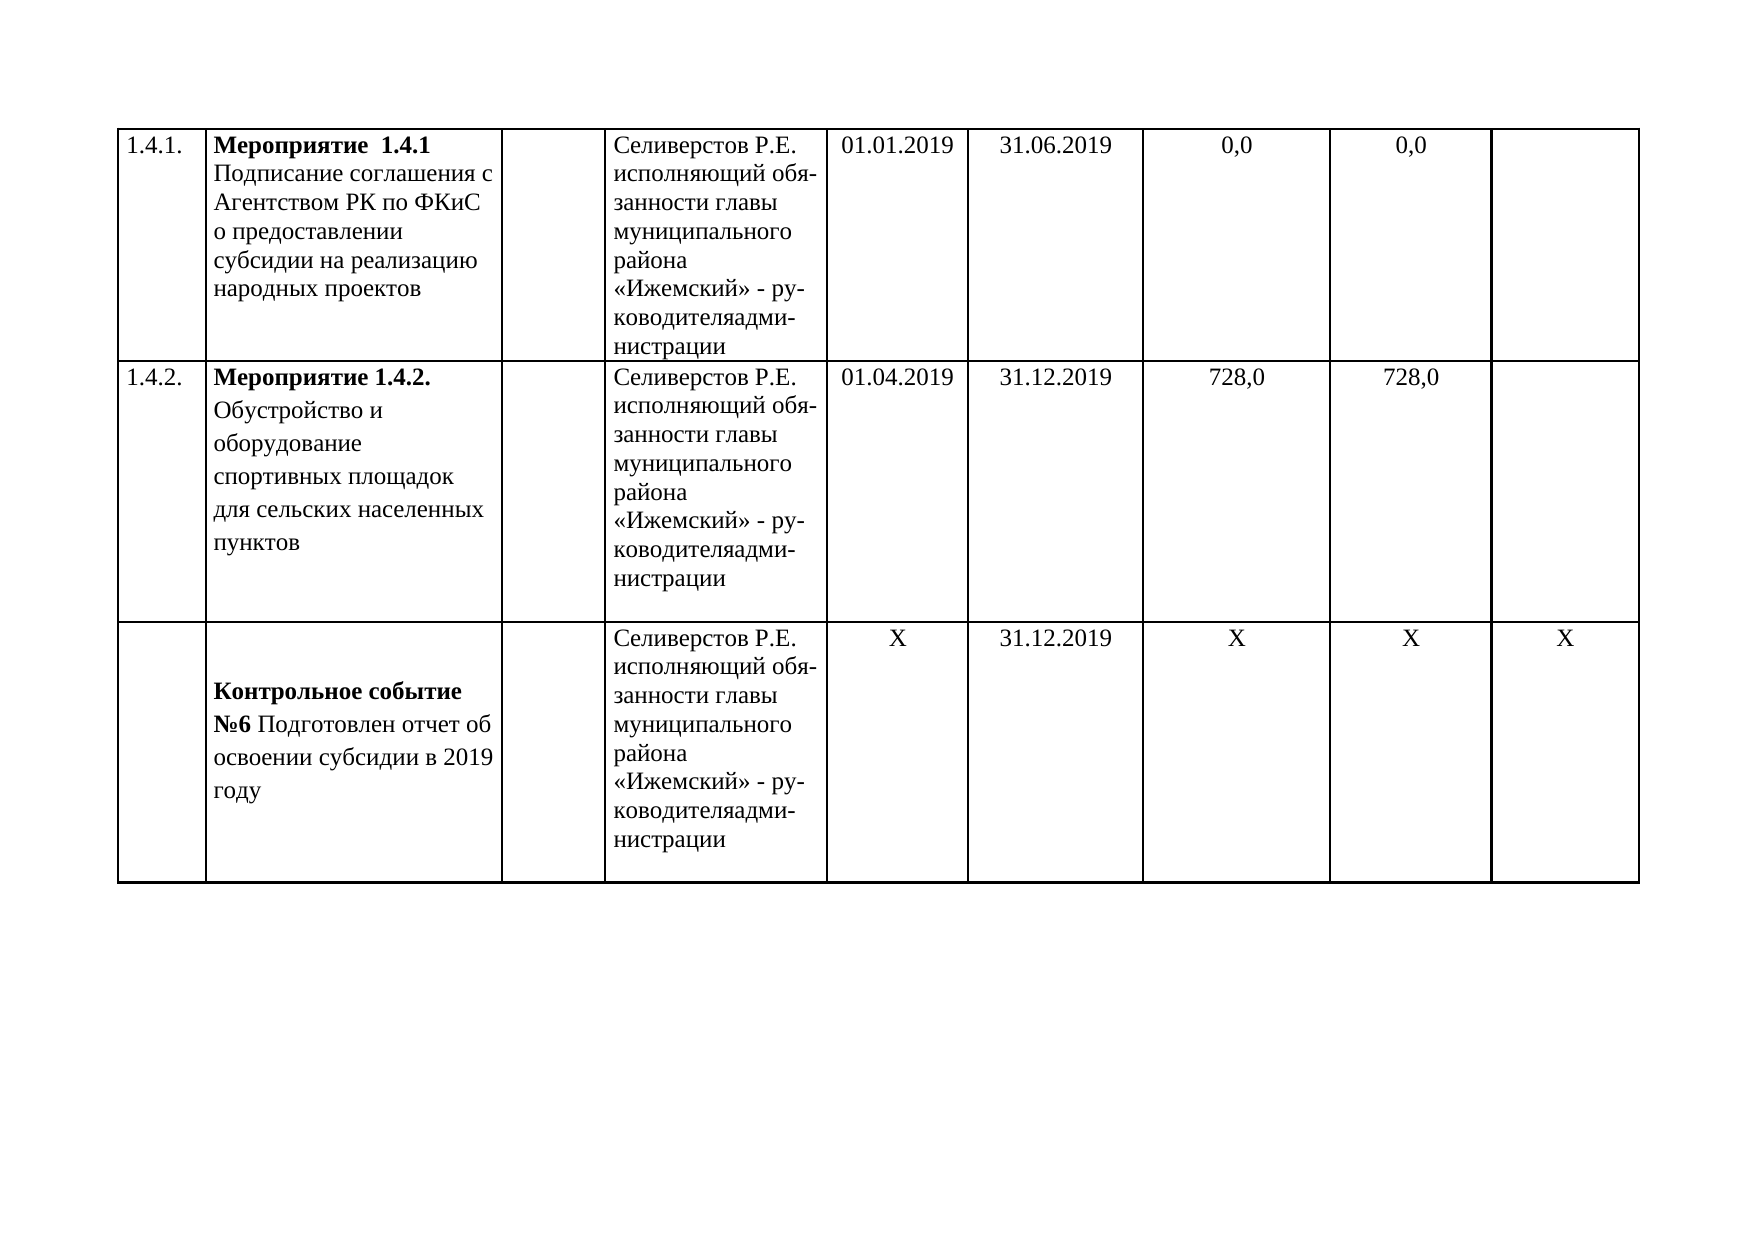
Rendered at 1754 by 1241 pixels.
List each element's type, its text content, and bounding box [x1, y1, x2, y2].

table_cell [606, 130, 826, 360]
table_cell Контрольное событие №6 Подготовлен отчет об освоении субсидии в 2019 году [207, 623, 501, 881]
table_cell 01.01.2019 [828, 130, 967, 360]
table_cell Мероприятие 1.4.2. Обустройство и оборудование спортивных площадок для сельских населенных пунктов [207, 362, 501, 621]
table_cell 1.4.2. [119, 362, 205, 621]
table_cell 728,0 [1331, 362, 1490, 621]
table_cell X [1331, 623, 1490, 881]
table_cell 31.06.2019 [969, 130, 1142, 360]
table_cell 31.12.2019 [969, 362, 1142, 621]
table_cell 01.04.2019 [828, 362, 967, 621]
table_cell X [1144, 623, 1329, 881]
table_cell 1.4.1. [119, 130, 205, 360]
table_cell 728,0 [1144, 362, 1329, 621]
table_cell [1493, 130, 1638, 360]
table_cell [503, 623, 604, 881]
table_cell [1493, 362, 1638, 621]
table_cell 0,0 [1331, 130, 1490, 360]
table_cell [503, 362, 604, 621]
table_cell 0,0 [1144, 130, 1329, 360]
table_cell [119, 623, 205, 881]
table_cell X [828, 623, 967, 881]
table_cell 31.12.2019 [969, 623, 1142, 881]
table_cell Селиверстов Р.Е. исполняющий обя-занности главы муниципального района «Ижемский» - ру-ководителяадми-нистрации [606, 362, 826, 621]
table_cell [606, 623, 826, 881]
table_cell X [1493, 623, 1638, 881]
table_cell [503, 130, 604, 360]
table_cell Мероприятие 1.4.1 Подписание соглашения с Агентством РК по ФКиС о предоставлении субсидии на реализацию народных проектов [207, 130, 501, 360]
